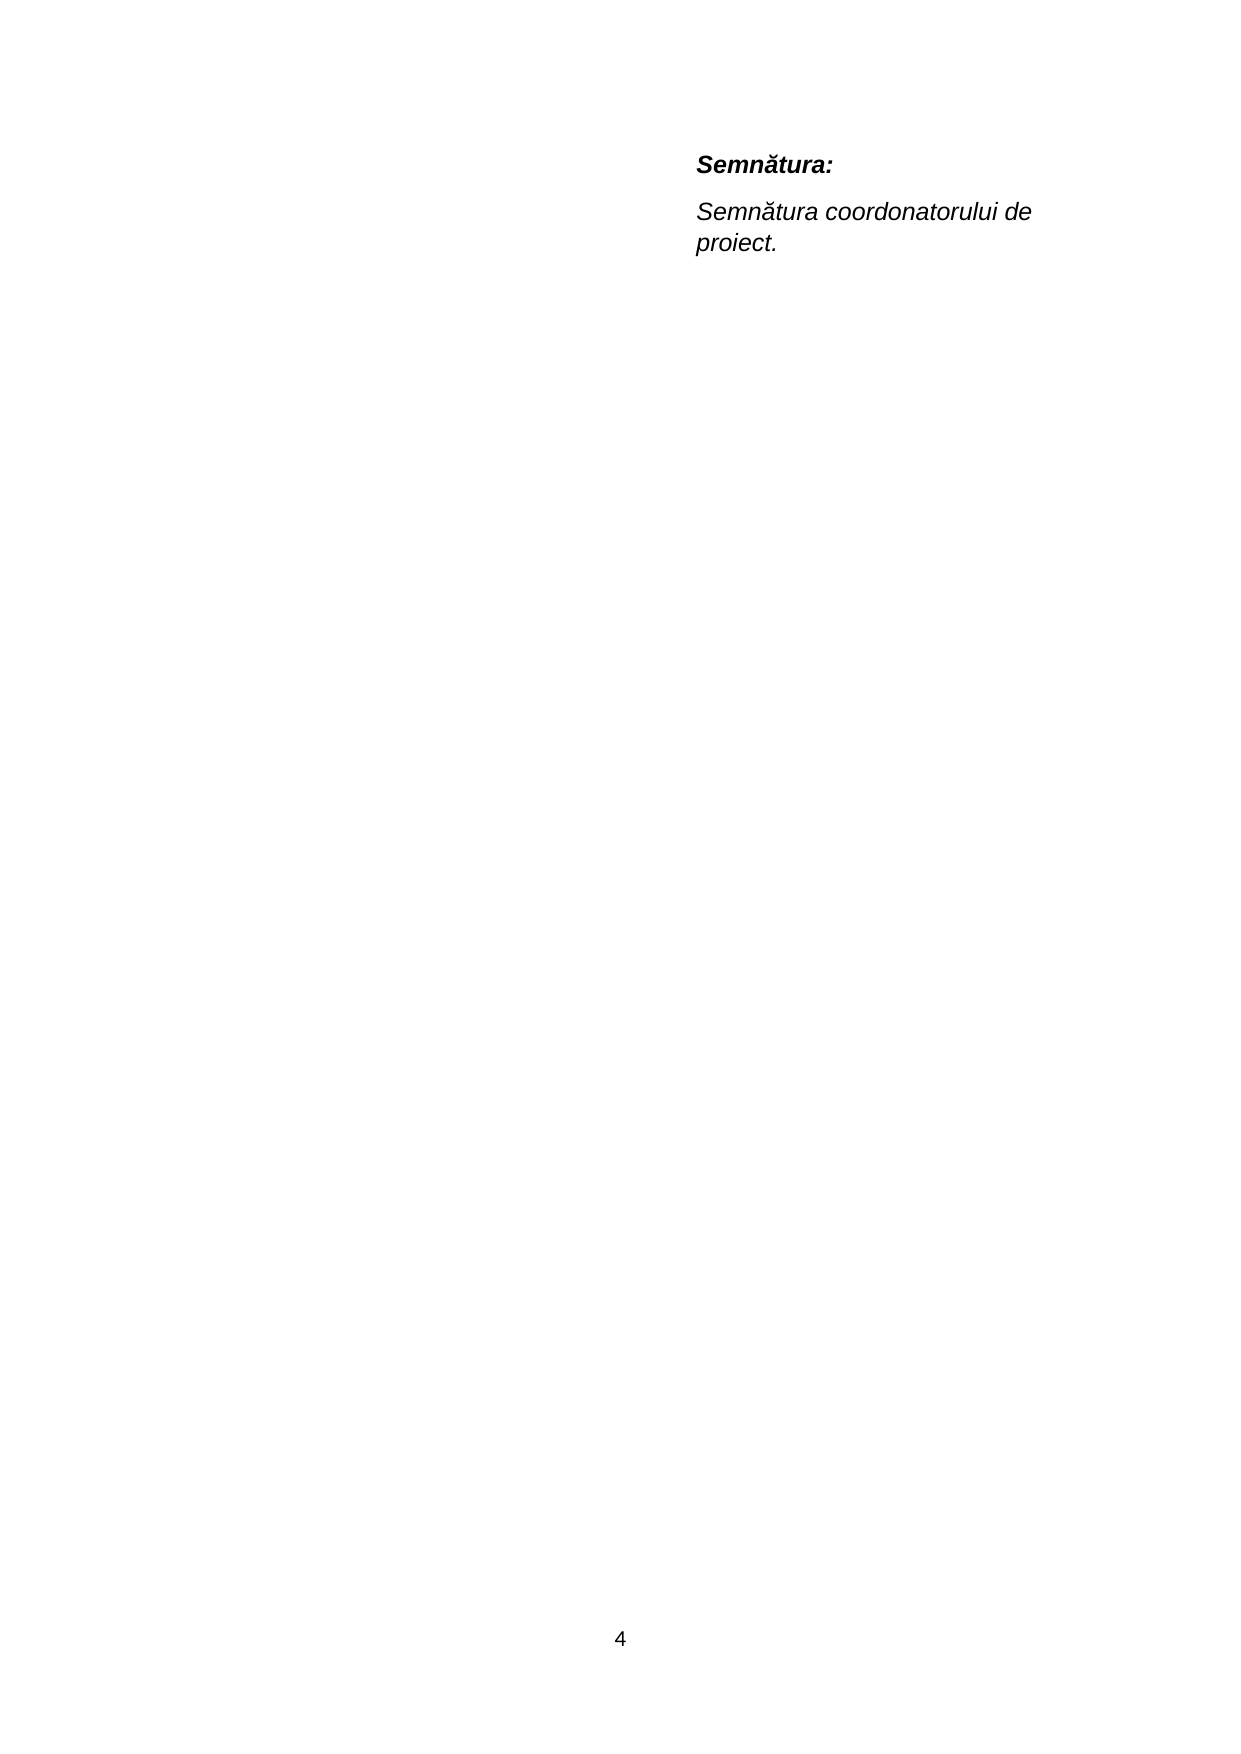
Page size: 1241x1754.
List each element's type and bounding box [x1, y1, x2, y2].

table_cell [663, 150, 1090, 368]
